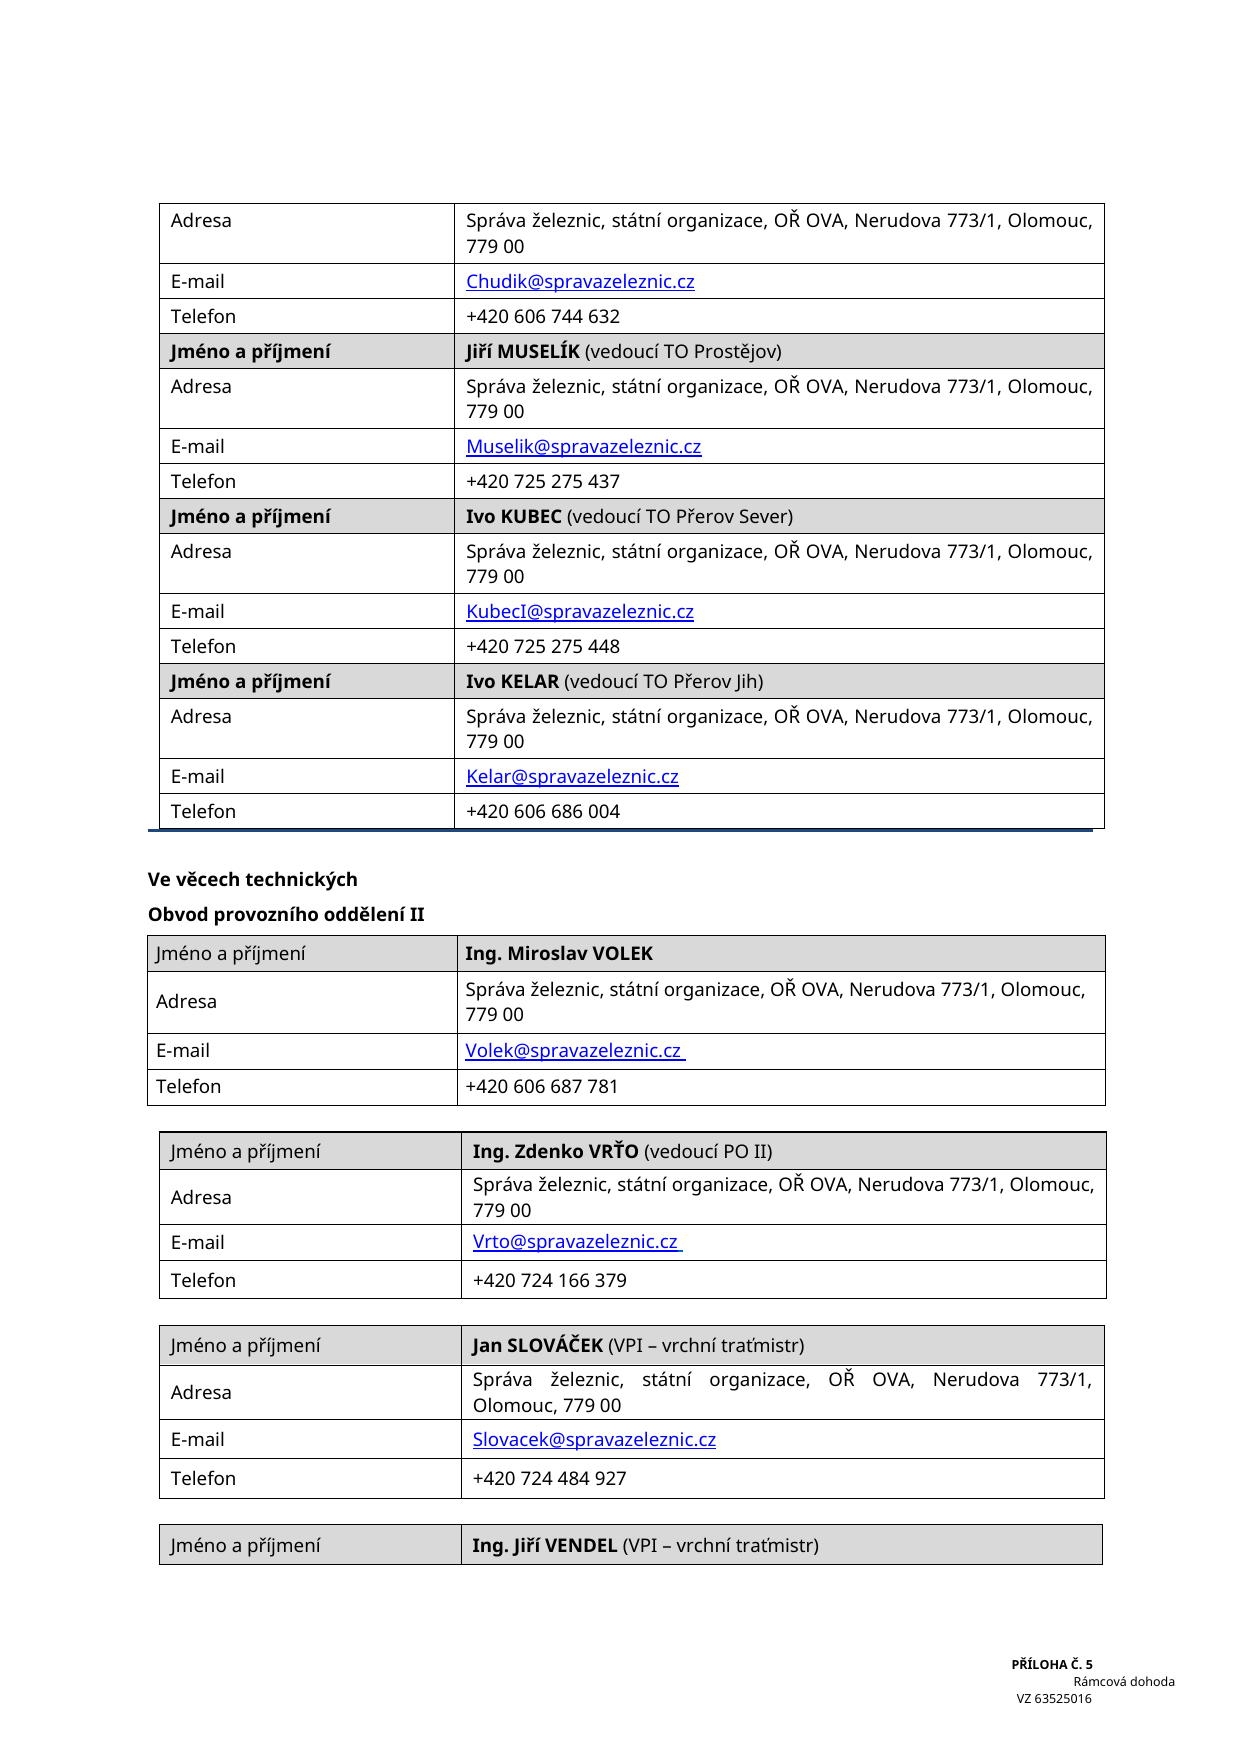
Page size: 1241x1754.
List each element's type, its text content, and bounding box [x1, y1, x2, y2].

table_cell E-mail [148, 1034, 457, 1069]
table_cell Telefon [148, 1070, 457, 1105]
table_header Jan SLOVÁČEK (VPI – vrchní traťmistr) [462, 1326, 1104, 1364]
table_cell E-mail [160, 264, 454, 298]
table_cell Telefon [160, 1459, 461, 1497]
table_cell +420 724 166 379 [462, 1261, 1106, 1298]
table_header Ing. Miroslav VOLEK [458, 936, 1105, 971]
table_cell Ivo KELAR (vedoucí TO Přerov Jih) [455, 664, 1104, 698]
table_cell KubecI@spravazeleznic.cz [455, 594, 1104, 628]
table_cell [455, 204, 1104, 263]
table_cell E-mail [160, 429, 454, 463]
table_cell Adresa [160, 204, 454, 263]
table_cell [462, 1366, 1104, 1419]
table_cell Telefon [160, 1261, 461, 1298]
text Obvod provozního oddělení II [148, 892, 1093, 926]
table_cell Správa železnic, státní organizace, OŘ OVA, Nerudova 773/1, Olomouc, 779 00 [458, 972, 1105, 1033]
table_cell E-mail [160, 759, 454, 793]
table_cell Chudik@spravazeleznic.cz [455, 264, 1104, 298]
table_cell Adresa [160, 369, 454, 428]
table_cell Telefon [160, 464, 454, 498]
table_header Ing. Jiří VENDEL (VPI – vrchní traťmistr) [462, 1525, 1102, 1564]
table_cell +420 725 275 437 [455, 464, 1104, 498]
table_cell +420 606 744 632 [455, 299, 1104, 333]
table_cell Muselik@spravazeleznic.cz [455, 429, 1104, 463]
table_cell Adresa [148, 972, 457, 1033]
table_cell Vrto@spravazeleznic.cz [462, 1225, 1106, 1260]
table_cell Telefon [160, 629, 454, 663]
table_cell +420 606 687 781 [458, 1070, 1105, 1105]
table_cell +420 725 275 448 [455, 629, 1104, 663]
table_cell Adresa [160, 534, 454, 593]
table_cell Správa železnic, státní organizace, OŘ OVA, Nerudova 773/1, Olomouc, 779 00 [455, 534, 1104, 593]
table_cell Telefon [160, 299, 454, 333]
table_cell +420 606 686 004 [455, 794, 1104, 828]
table_cell Adresa [160, 1170, 461, 1223]
table_cell E-mail [160, 1420, 461, 1458]
table_header Jméno a příjmení [148, 936, 457, 971]
table_cell Jméno a příjmení [160, 664, 454, 698]
table_cell Slovacek@spravazeleznic.cz [462, 1420, 1104, 1458]
table_cell Jméno a příjmení [160, 499, 454, 533]
table_cell E-mail [160, 594, 454, 628]
text Ve věcech technických [148, 857, 1093, 892]
table_cell Správa železnic, státní organizace, OŘ OVA, Nerudova 773/1, Olomouc, 779 00 [455, 699, 1104, 758]
table_cell Adresa [160, 699, 454, 758]
table_cell Správa železnic, státní organizace, OŘ OVA, Nerudova 773/1, Olomouc, 779 00 [462, 1170, 1106, 1223]
table_cell Telefon [160, 794, 454, 828]
table_cell Jméno a příjmení [160, 334, 454, 368]
table_cell Správa železnic, státní organizace, OŘ OVA, Nerudova 773/1, Olomouc, 779 00 [455, 369, 1104, 428]
table_cell Kelar@spravazeleznic.cz [455, 759, 1104, 793]
table_header Jméno a příjmení [160, 1133, 461, 1169]
table_cell Jiří MUSELÍK (vedoucí TO Prostějov) [455, 334, 1104, 368]
table_cell E-mail [160, 1225, 461, 1260]
table_cell +420 724 484 927 [462, 1459, 1104, 1497]
table_cell Volek@spravazeleznic.cz [458, 1034, 1105, 1069]
table_header Ing. Zdenko VRŤO (vedoucí PO II) [462, 1133, 1106, 1169]
table_cell Ivo KUBEC (vedoucí TO Přerov Sever) [455, 499, 1104, 533]
table_header Jméno a příjmení [160, 1525, 461, 1564]
table_cell Adresa [160, 1366, 461, 1419]
table_header Jméno a příjmení [160, 1326, 461, 1364]
